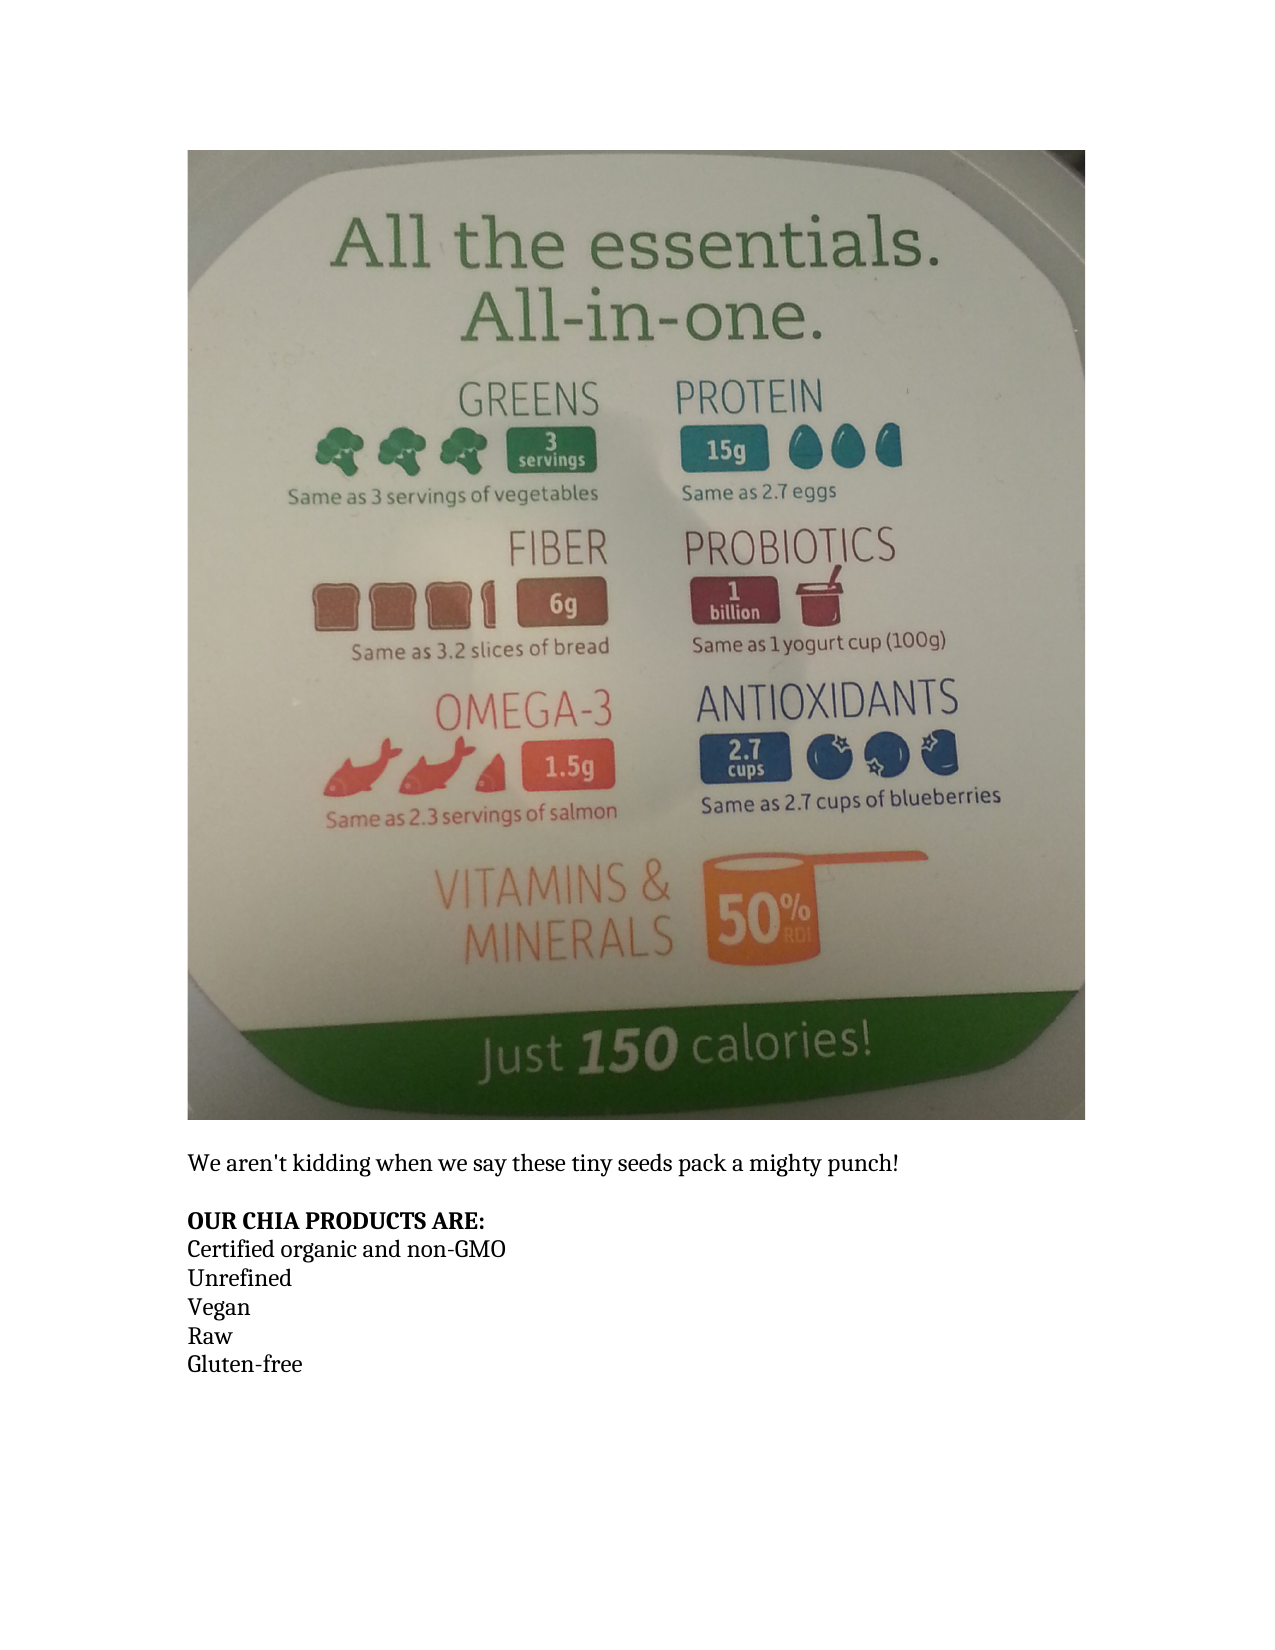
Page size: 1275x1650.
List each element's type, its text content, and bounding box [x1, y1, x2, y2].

text OUR CHIA PRODUCTS ARE: Certified organic and non-GMO Unrefined Vegan Raw Gluten-free [187, 1207, 1087, 1379]
text We aren't kidding when we say these tiny seeds pack a mighty punch! [187, 1149, 1087, 1177]
picture [187, 150, 1086, 1120]
